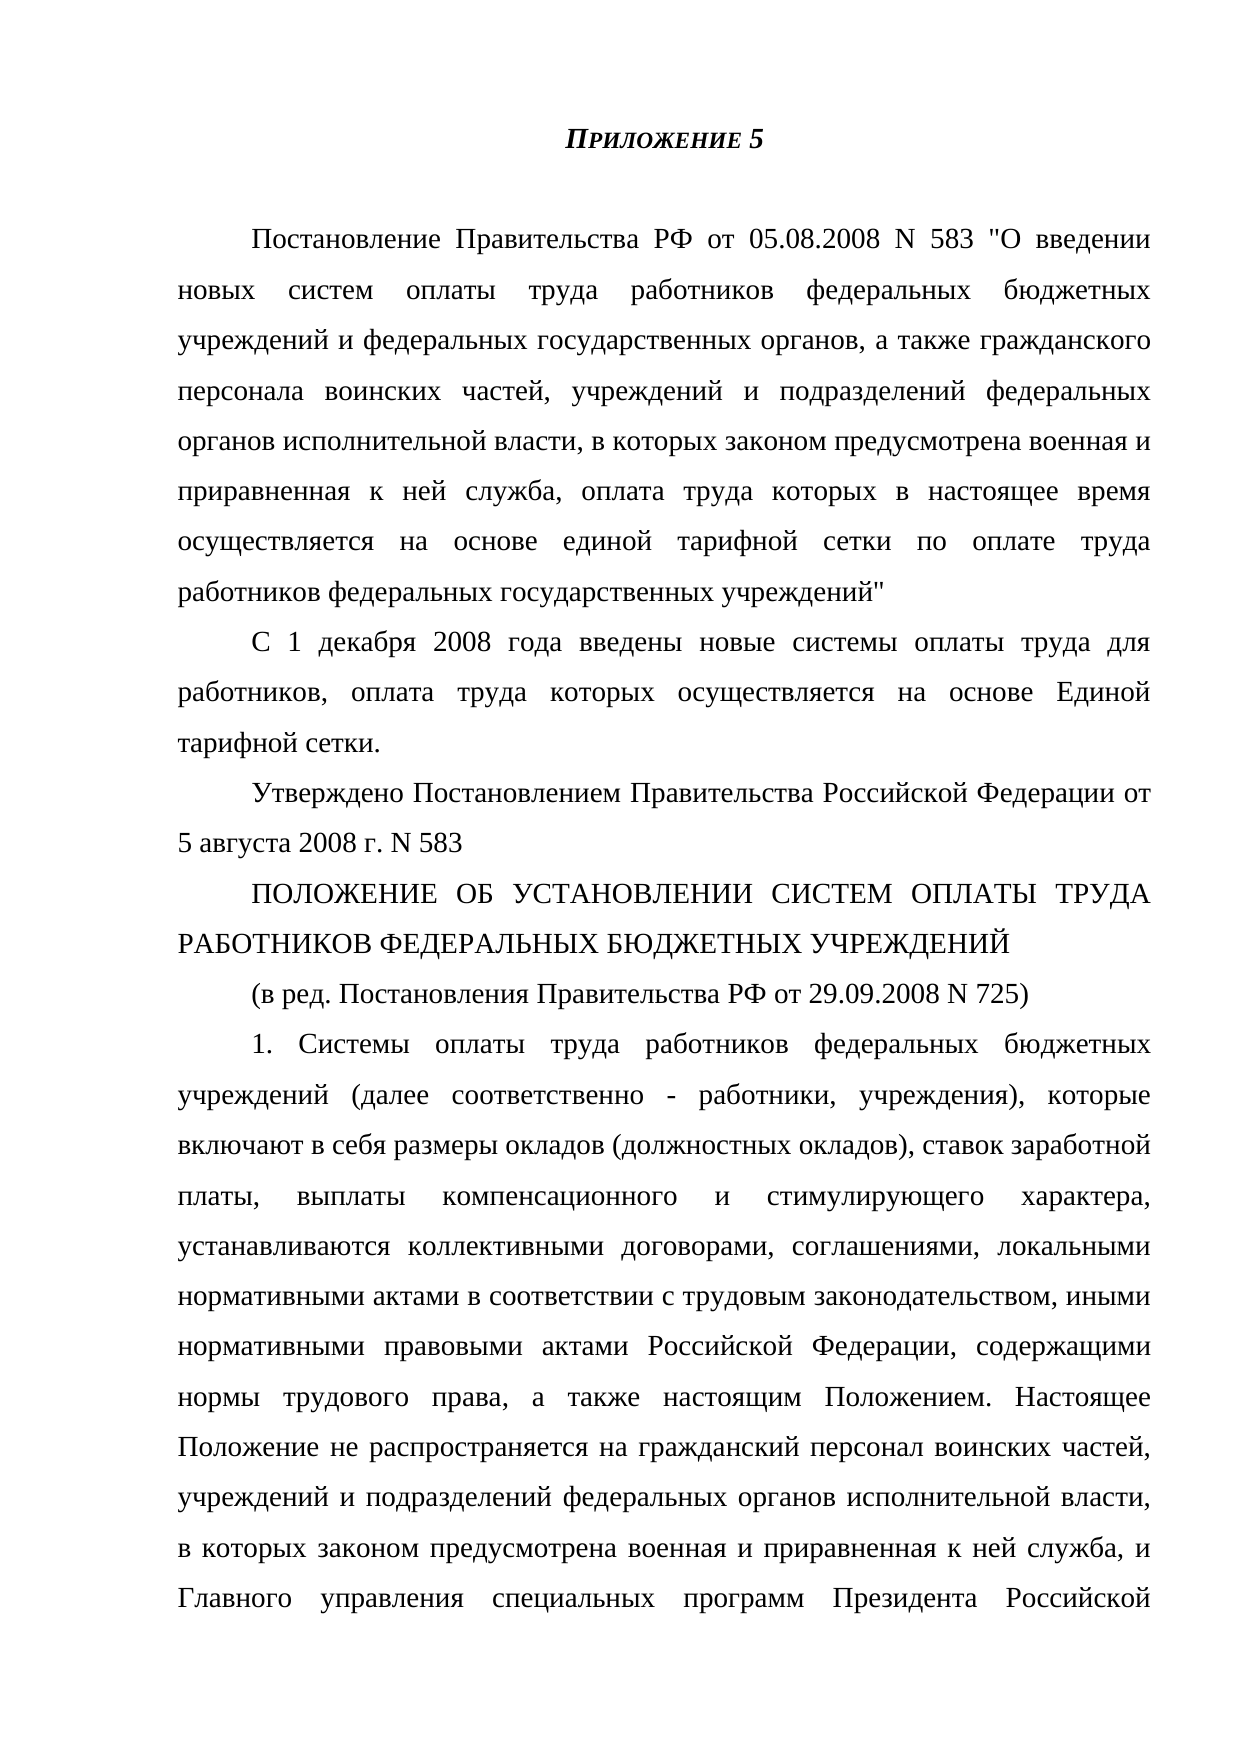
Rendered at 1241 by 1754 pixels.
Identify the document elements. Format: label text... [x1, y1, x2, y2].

text ПОЛОЖЕНИЕ ОБ УСТАНОВЛЕНИИ СИСТЕМ ОПЛАТЫ ТРУДА РАБОТНИКОВ ФЕДЕРАЛЬНЫХ БЮДЖЕТНЫХ УЧРЕЖДЕНИЙ [177, 876, 1152, 959]
text Утверждено Постановлением Правительства Российской Федерации от 5 августа . N 583 [177, 775, 1152, 859]
text Приложение 5 [177, 121, 1152, 154]
text С 1 декабря 2008 года введены новые системы оплаты труда для работников, оплата труда которых осуществляется на основе Единой тарифной сетки. [177, 624, 1152, 758]
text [177, 1027, 1152, 1614]
text (в ред. Постановления Правительства РФ от 29.09.2008 N 725) [177, 976, 1152, 1010]
text Постановление Правительства РФ от 05.08.2008 N 583 "О введении новых систем оплаты труда работников федеральных бюджетных учреждений и федеральных государственных органов, а также гражданского персонала воинских частей, учреждений и подразделений федеральных органов исполнительной власти, в которых законом предусмотрена военная и приравненная к ней служба, оплата труда которых в настоящее время осуществляется на основе единой тарифной сетки по оплате труда работников федеральных государственных учреждений" [177, 222, 1152, 607]
